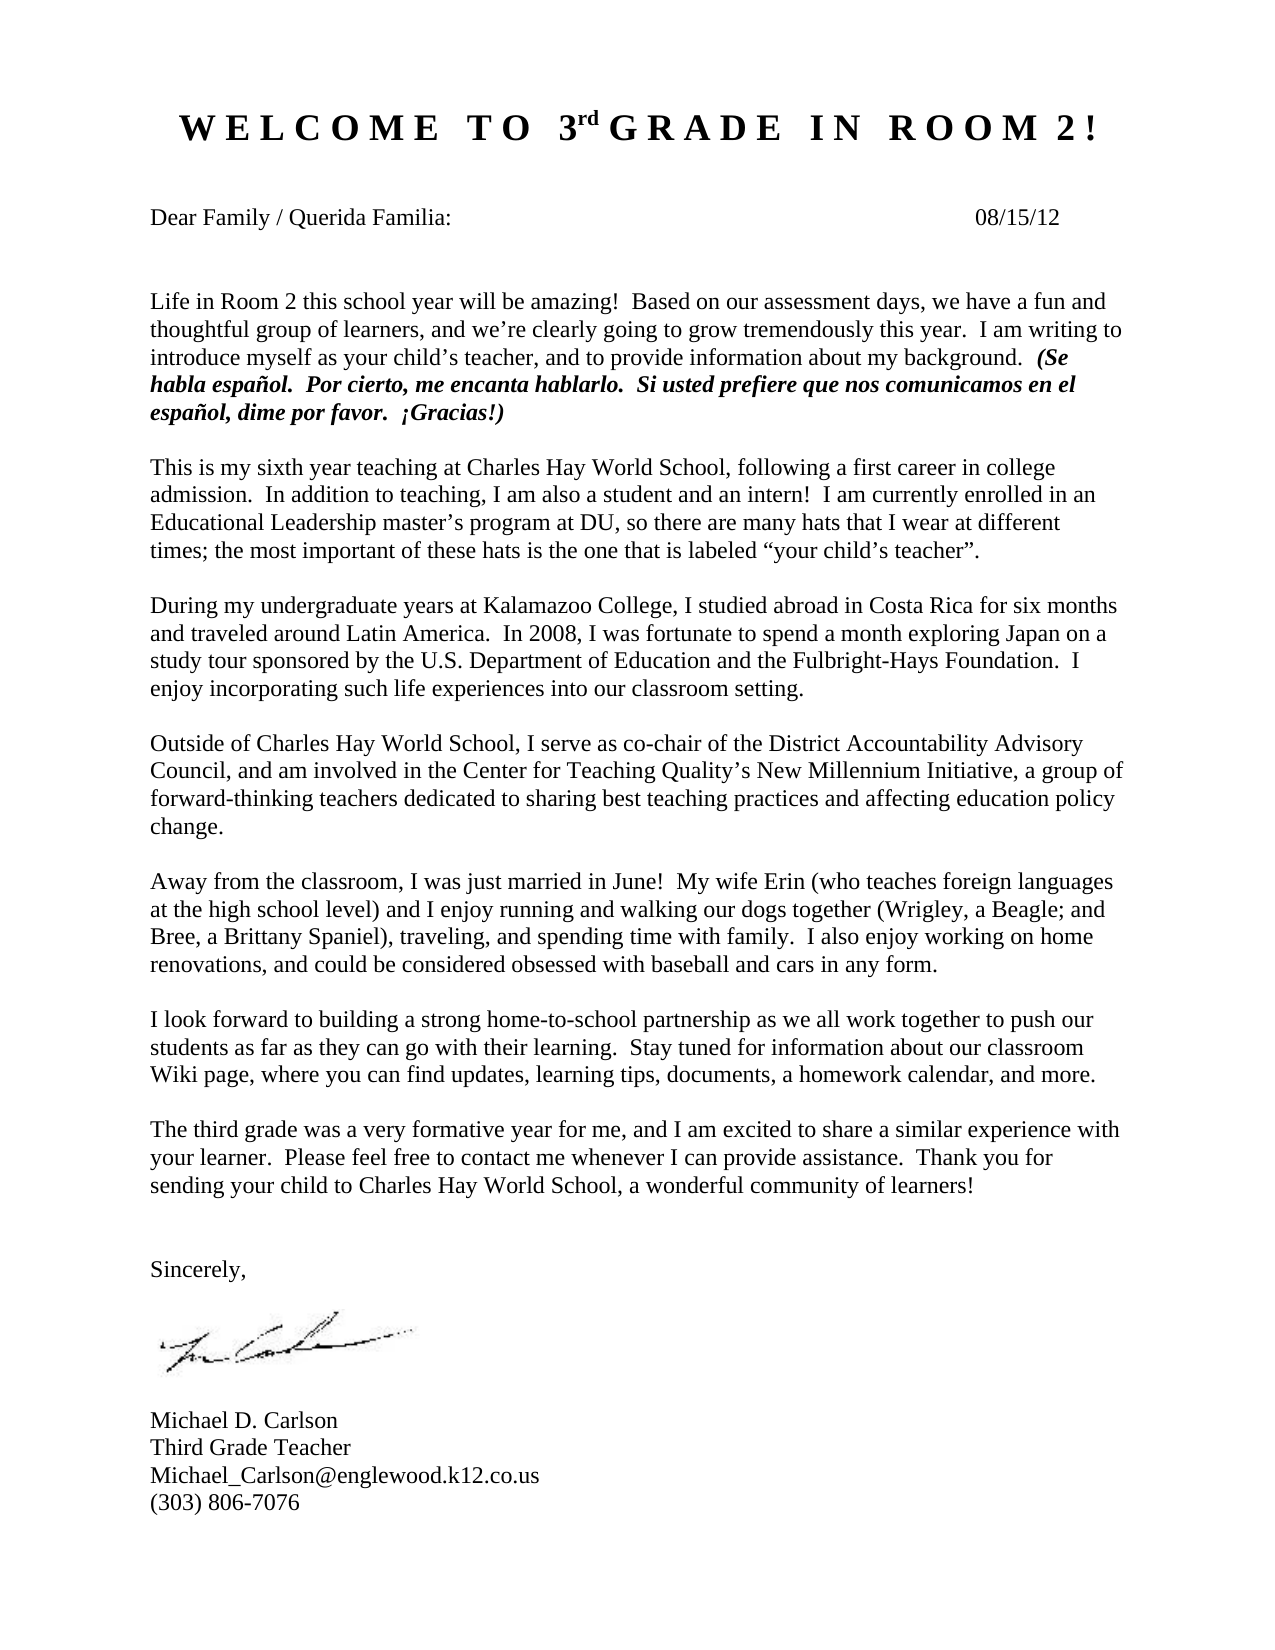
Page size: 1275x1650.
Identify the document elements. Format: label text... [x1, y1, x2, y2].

text Michael_Carlson@englewood.k12.co.us [150, 1461, 1125, 1488]
text Michael D. Carlson [150, 1406, 1125, 1433]
text This is my sixth year teaching at Charles Hay World School, following a first career in college admission. In addition to teaching, I am also a student and an intern! I am currently enrolled in an Educational Leadership master’s program at DU, so there are many hats that I wear at different times; the most important of these hats is the one that is labeled “your child’s teacher”. [150, 453, 1125, 563]
text During my undergraduate years at Kalamazoo College, I studied abroad in Costa Rica for six months and traveled around Latin America. In 2008, I was fortunate to spend a month exploring Japan on a study tour sponsored by the U.S. Department of Education and the Fulbright-Hays Foundation. I enjoy incorporating such life experiences into our classroom setting. [150, 591, 1125, 701]
text Life in Room 2 this school year will be amazing! Based on our assessment days, we have a fun and thoughtful group of learners, and we’re clearly going to grow tremendously this year. I am writing to introduce myself as your child’s teacher, and to provide information about my background. (Se habla español. Por cierto, me encanta hablarlo. Si usted prefiere que nos comunicamos en el español, dime por favor. ¡Gracias!) [150, 287, 1125, 425]
text Dear Family / Querida Familia: 08/15/12 [150, 203, 1125, 231]
text W E L C O M E T O 3rd G R A D E I N R O O M 2 ! [150, 105, 1125, 148]
picture [150, 1309, 448, 1406]
text The third grade was a very formative year for me, and I am excited to share a similar experience with your learner. Please feel free to contact me whenever I can provide assistance. Thank you for sending your child to Charles Hay World School, a wonderful community of learners! [150, 1115, 1125, 1198]
text (303) 806-7076 [150, 1488, 1125, 1516]
text Third Grade Teacher [150, 1433, 1125, 1461]
text I look forward to building a strong home-to-school partnership as we all work together to push our students as far as they can go with their learning. Stay tuned for information about our classroom Wiki page, where you can find updates, learning tips, documents, a homework calendar, and more. [150, 1005, 1125, 1088]
text Outside of Charles Hay World School, I serve as co-chair of the District Accountability Advisory Council, and am involved in the Center for Teaching Quality’s New Millennium Initiative, a group of forward-thinking teachers dedicated to sharing best teaching practices and affecting education policy change. [150, 729, 1125, 839]
text Sincerely, [150, 1254, 1125, 1282]
text Away from the classroom, I was just married in June! My wife Erin (who teaches foreign languages at the high school level) and I enjoy running and walking our dogs together (Wrigley, a Beagle; and Bree, a Brittany Spaniel), traveling, and spending time with family. I also enjoy working on home renovations, and could be considered obsessed with baseball and cars in any form. [150, 867, 1125, 977]
